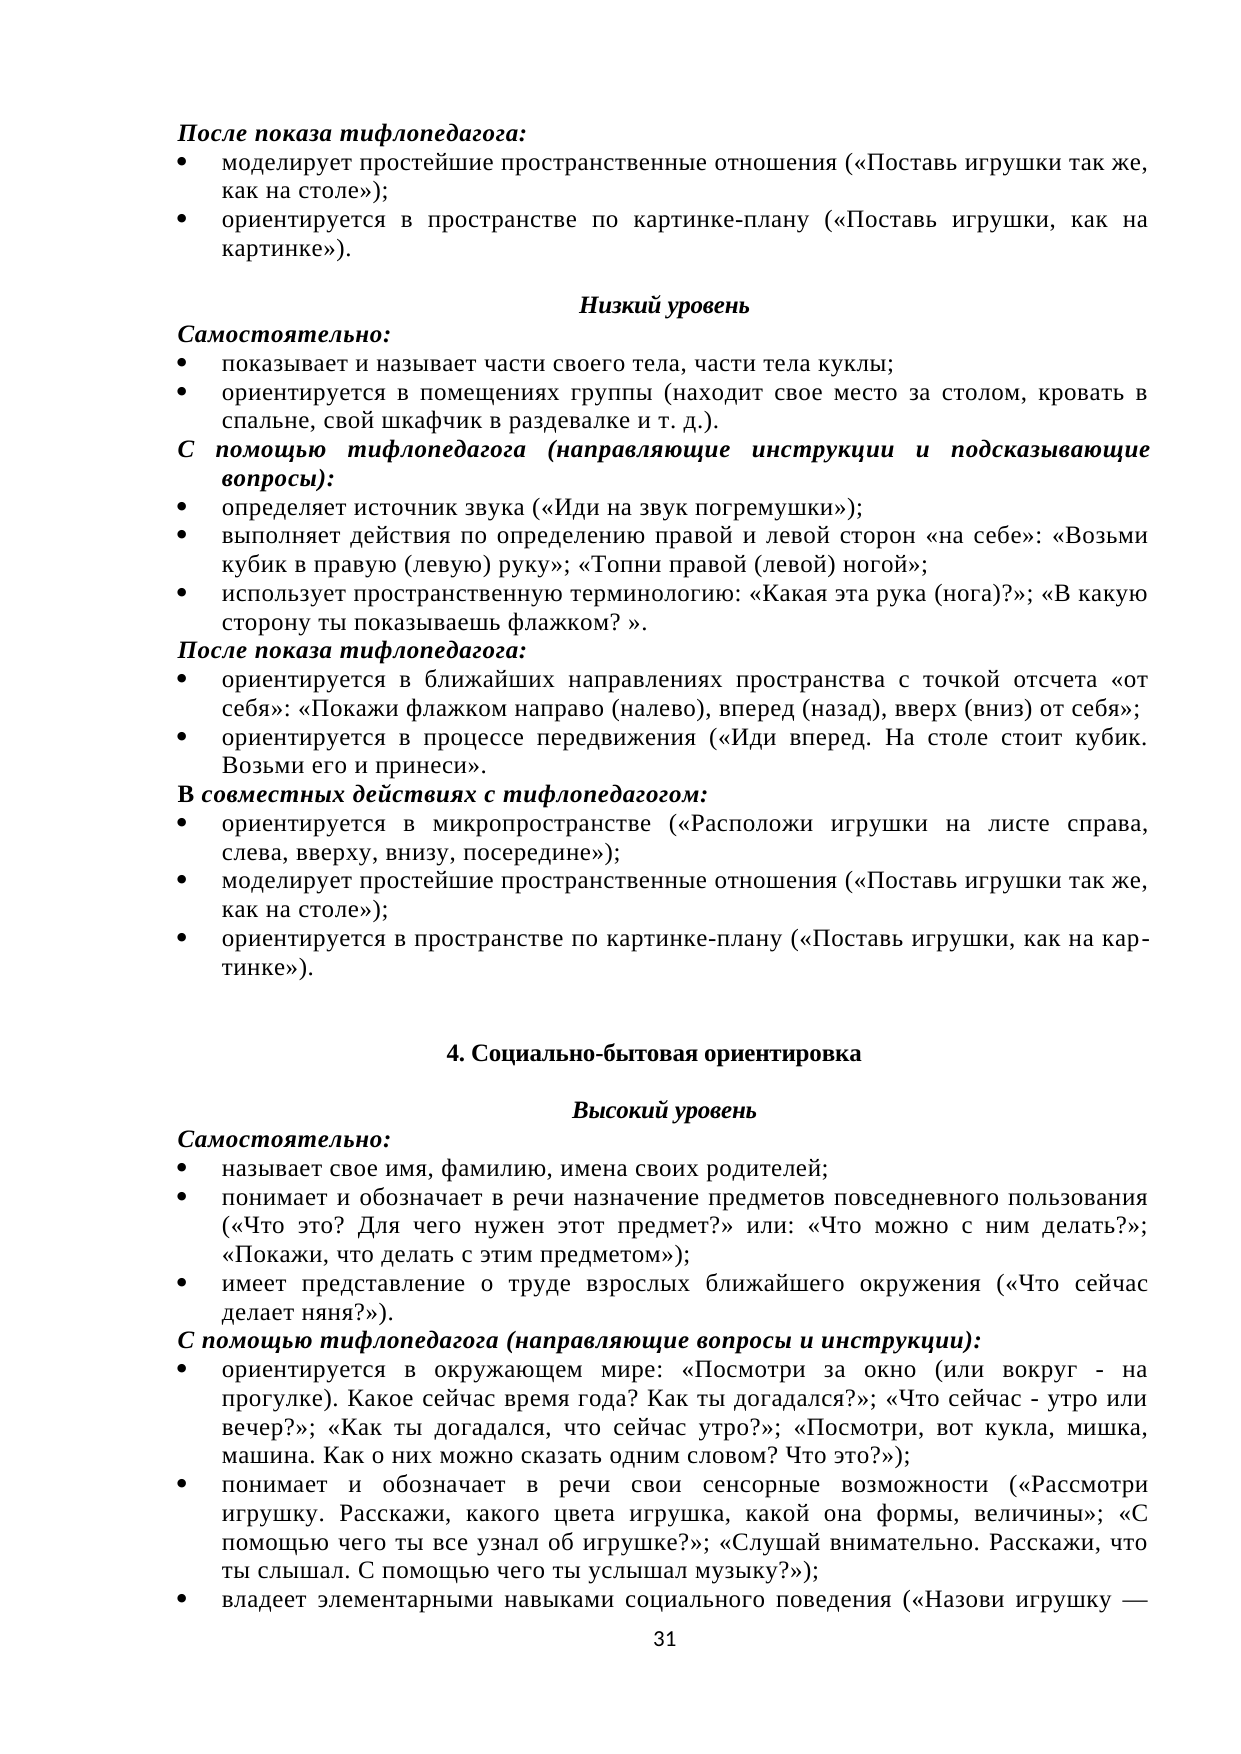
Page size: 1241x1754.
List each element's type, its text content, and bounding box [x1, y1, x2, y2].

text После показа тифлопедагога: [177, 118, 1152, 147]
list моделирует простейшие пространственные отношения («Поставь игрушки так же, как на столе»); [177, 147, 1149, 204]
list ориентируется в пространстве по картинке-плану («Поставь игрушки, как на картинке»). [177, 204, 1149, 262]
list определяет источник звука («Иди на звук погремушки»); [177, 492, 1152, 521]
text Низкий уровень [177, 291, 1152, 319]
text После показа тифлопедагога: [177, 636, 1152, 664]
text В совместных действиях с тифлопедагогом: [202, 779, 1152, 808]
text Самостоятельно: [177, 319, 1152, 348]
text С помощью тифлопедагога (направляющие вопросы и инструкции): [177, 1326, 1152, 1354]
list ориентируется в ближайших направлениях пространства с точкой отсчета «от себя»: «Покажи флажком направо (налево), вперед (назад), вверх (вниз) от себя»; [177, 664, 1149, 722]
list ориентируется в пространстве по картинке-плану («Поставь игрушки, как на картинке»). [177, 923, 1149, 981]
list называет свое имя, фамилию, имена своих родителей; [177, 1153, 1152, 1182]
list использует пространственную терминологию: «Какая эта рука (нога)?»; «В какую сторону ты показываешь флажком? ». [177, 578, 1149, 636]
list понимает и обозначает в речи назначение предметов повседневного пользования («Что это? Для чего нужен этот предмет?» или: «Что можно с ним делать?»; «Покажи, что делать с этим предметом»); [177, 1182, 1149, 1268]
list показывает и называет части своего тела, части тела куклы; [177, 348, 1152, 377]
text Самостоятельно: [177, 1124, 1152, 1153]
text С помощью тифлопедагога (направляющие инструкции и подсказывающие вопросы): [177, 434, 1152, 492]
list ориентируется в микропространстве («Расположи игрушки на листе справа, слева, вверху, внизу, посередине»); [177, 808, 1149, 866]
text Высокий уровень [177, 1096, 1152, 1124]
list моделирует простейшие пространственные отношения («Поставь игрушки так же, как на столе»); [177, 866, 1149, 923]
list ориентируется в процессе передвижения («Иди вперед. На столе стоит кубик. Возьми его и принеси». [177, 722, 1149, 779]
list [177, 1584, 1149, 1613]
list выполняет действия по определению правой и левой сторон «на себе»: «Возьми кубик в правую (левую) руку»; «Топни правой (левой) ногой»; [177, 521, 1149, 578]
list ориентируется в окружающем мире: «Посмотри за окно (или вокруг - на прогулке). Какое сейчас время года? Как ты догадался?»; «Что сейчас - утро или вечер?»; «Как ты догадался, что сейчас утро?»; «Посмотри, вот кукла, мишка, машина. Как о них можно сказать одним словом? Что это?»); [177, 1354, 1149, 1469]
text 4. Социально-бытовая ориентировка [177, 1038, 1131, 1067]
list ориентируется в помещениях группы (находит свое место за столом, кровать в спальне, свой шкафчик в раздевалке и т. д.). [177, 377, 1149, 434]
list понимает и обозначает в речи свои сенсорные возможности («Рассмотри игрушку. Расскажи, какого цвета игрушка, какой она формы, величины»; «С помощью чего ты все узнал об игрушке?»; «Слушай внимательно. Расскажи, что ты слышал. С помощью чего ты услышал музыку?»); [177, 1469, 1149, 1584]
list имеет представление о труде взрослых ближайшего окружения («Что сейчас делает няня?»). [177, 1268, 1149, 1326]
